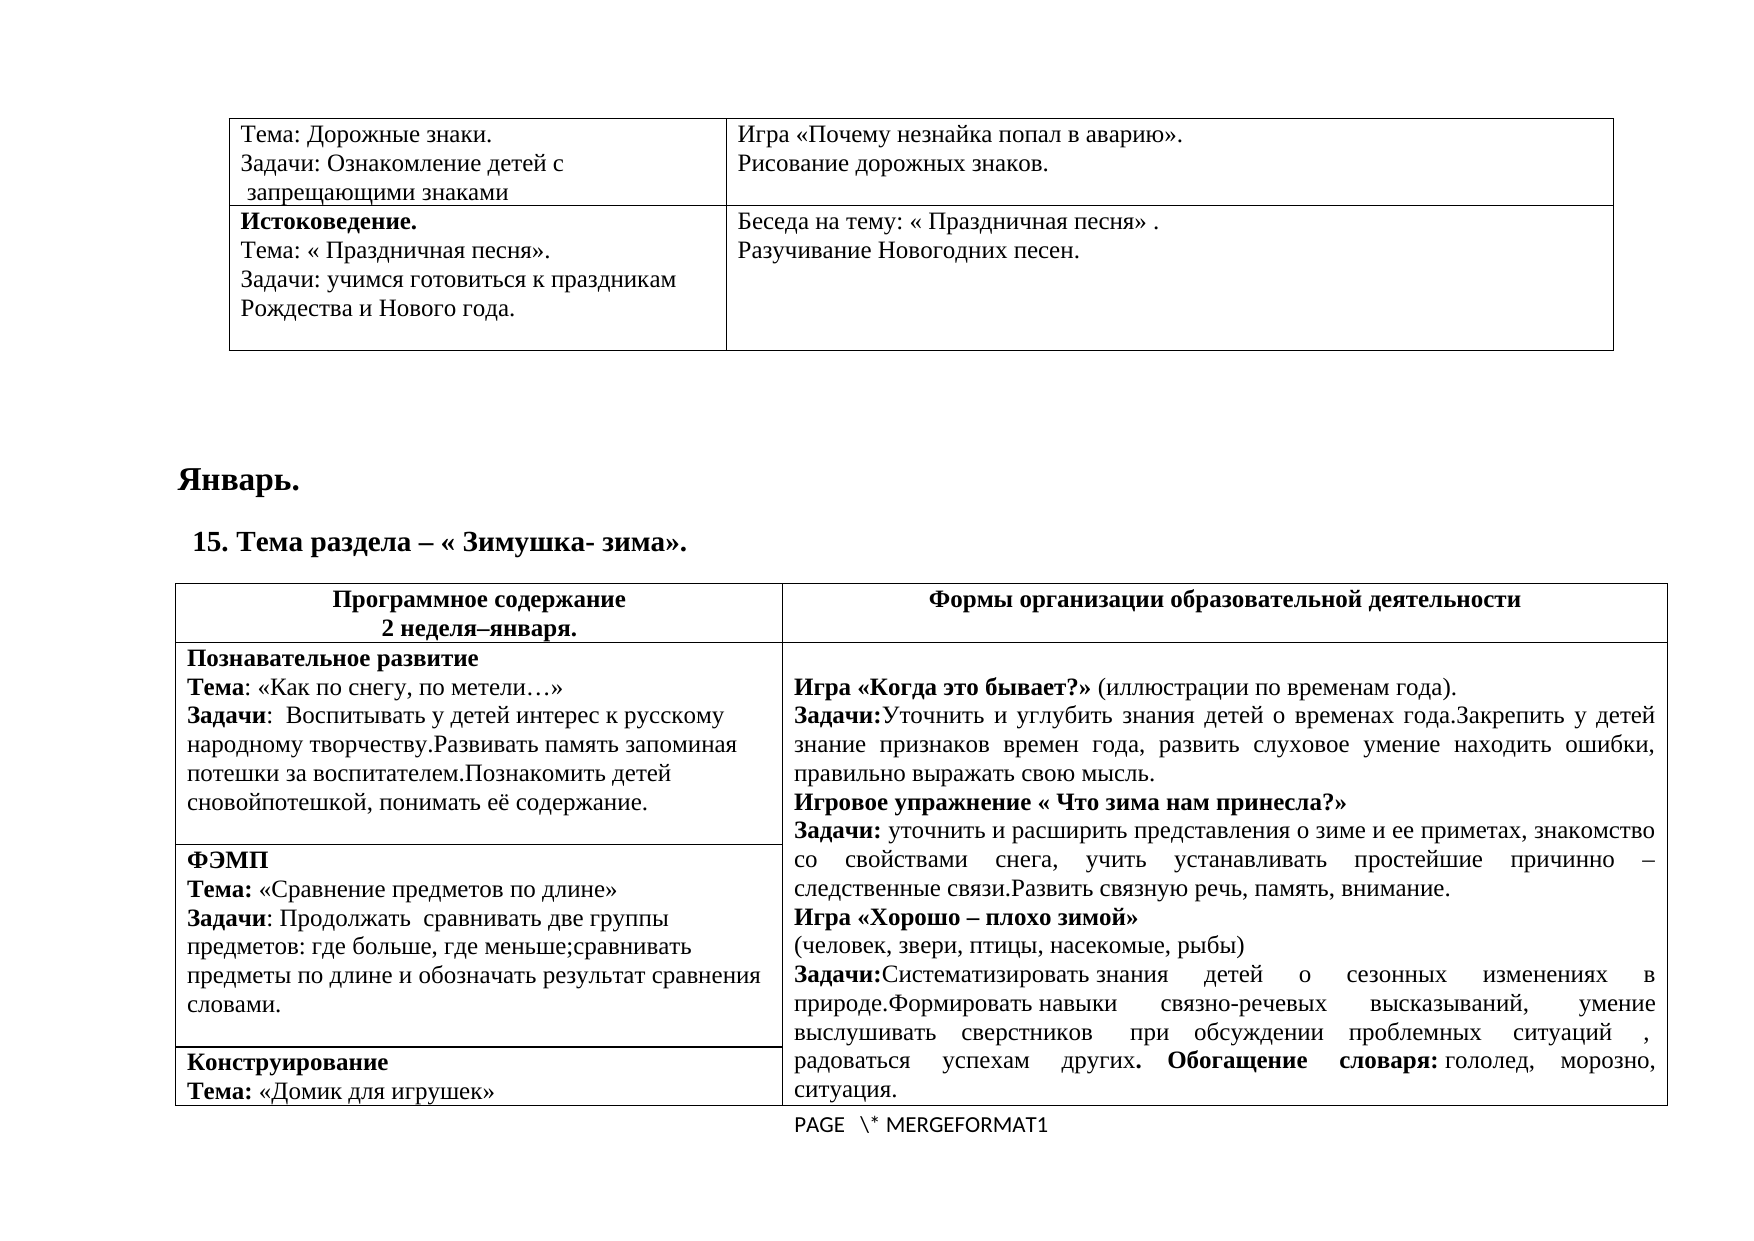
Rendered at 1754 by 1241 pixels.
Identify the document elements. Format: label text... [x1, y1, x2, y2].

table_cell ФЭМП Тема: «Сравнение предметов по длине» Задачи: Продолжать сравнивать две группы предметов: где больше, где меньше;сравнивать предметы по длине и обозначать результат сравнения словами. [176, 845, 782, 1046]
text Январь. [177, 459, 1665, 497]
table_cell Беседа на тему: « Праздничная песня» . Разучивание Новогодних песен. [727, 206, 1613, 350]
table_cell Игра «Когда это бывает?» (иллюстрации по временам года). Задачи:Уточнить и углубить знания детей о временах года.Закрепить у детей знание признаков времен года, развить слуховое умение находить ошибки, правильно выражать свою мысль. Игровое упражнение « Что зима нам принесла?» Задачи: уточнить и расширить представления о зиме и ее приметах, знакомство со свойствами снега, учить устанавливать простейшие причинно – следственные связи.Развить связную речь, память, внимание. Игра «Хорошо – плохо зимой» (человек, звери, птицы, насекомые, рыбы) Задачи:Систематизировать знания детей о сезонных изменениях в природе.Формировать навыки связно-речевых высказываний, умение выслушивать сверстников при обсуждении проблемных ситуаций , радоваться успехам других. Обогащение словаря: гололед, морозно, ситуация. Игровое упражнение «Что мы делаем зимой?» Задачи: Расширять представление детей о зимних развлечениях, вызвать положительные эмоции. Обогащать и активизировать словарь детей: (санки, лыжи, горка, снежки, снеговик, коньки, катаемся, катимся, скользим, съезжаем, кидаем, лепим, катаем, ставим, красивые, быстрые, скользкая, высокая, холодные, белые, твердые, высокий.) Игровое упражнение «Покажи кружок» большой, поменьше, маленький (размер) Задачи: Закрепление знания геометрических фигур. Насыщение анализаторов «Глаз», «Рука»(показ анализатора – глаз, рука). Развивать умение детей сравнивать по размеру Чтение стихов о зиме. Задачи: Приобщать детей к поэзии, развивать поэтический слух. Упражнять детей в образовании слов по аналогии. Беседа «Чем мне нравится зима?» Задачи: закрепить знания детей о зиме, зимних явлениях. Игра со строительным материалом: постройка гаража. Задачи: Предложить детям построить гараж, домик-теремок, обыграть постройки, пронаблюдать за уровнем развития у детей соответствующих умений. Чтение М.Мамин Сибиряка «Сказка про храброго Зайца Длинные уши, косые глаза, короткий хвост». Задачи: Формировать у детей умение внимательно слушать сказку, находить иллюстрации, соответствующие данном» отрывку. Способствовать развитию интереса к чтению. Разгадывание загадок о зиме. Задачи: упражнять детей отгадывать загадки на зимнюю тематику; развивать у детей логическое мышление,посредством загадки;закреплять знания детей о признаках зимы;развивать речь детей, обогащать их словарный запас. Игровое упражнение «Сложи картинку» Задачи:Поупражнять детей в составлении целого из частей, воспитать усидчивость, закрепить знание времен года. [783, 643, 1667, 1105]
table_cell Познавательное развитие Тема: «Как по снегу, по метели…» Задачи: Воспитывать у детей интерес к русскому народному творчеству.Развивать память запоминая потешки за воспитателем.Познакомить детей сновойпотешкой, понимать её содержание. [176, 643, 782, 844]
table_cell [727, 119, 1613, 205]
table_header Формы организации образовательной деятельности [783, 584, 1667, 642]
table_header Программное содержание 2 неделя–января. [176, 584, 782, 642]
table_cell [176, 1048, 782, 1105]
list Тема раздела – « Зимушка- зима». [192, 524, 1665, 557]
table_cell Истоковедение. Тема: « Праздничная песня». Задачи: учимся готовиться к праздникам Рождества и Нового года. [230, 206, 726, 350]
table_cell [230, 119, 726, 205]
